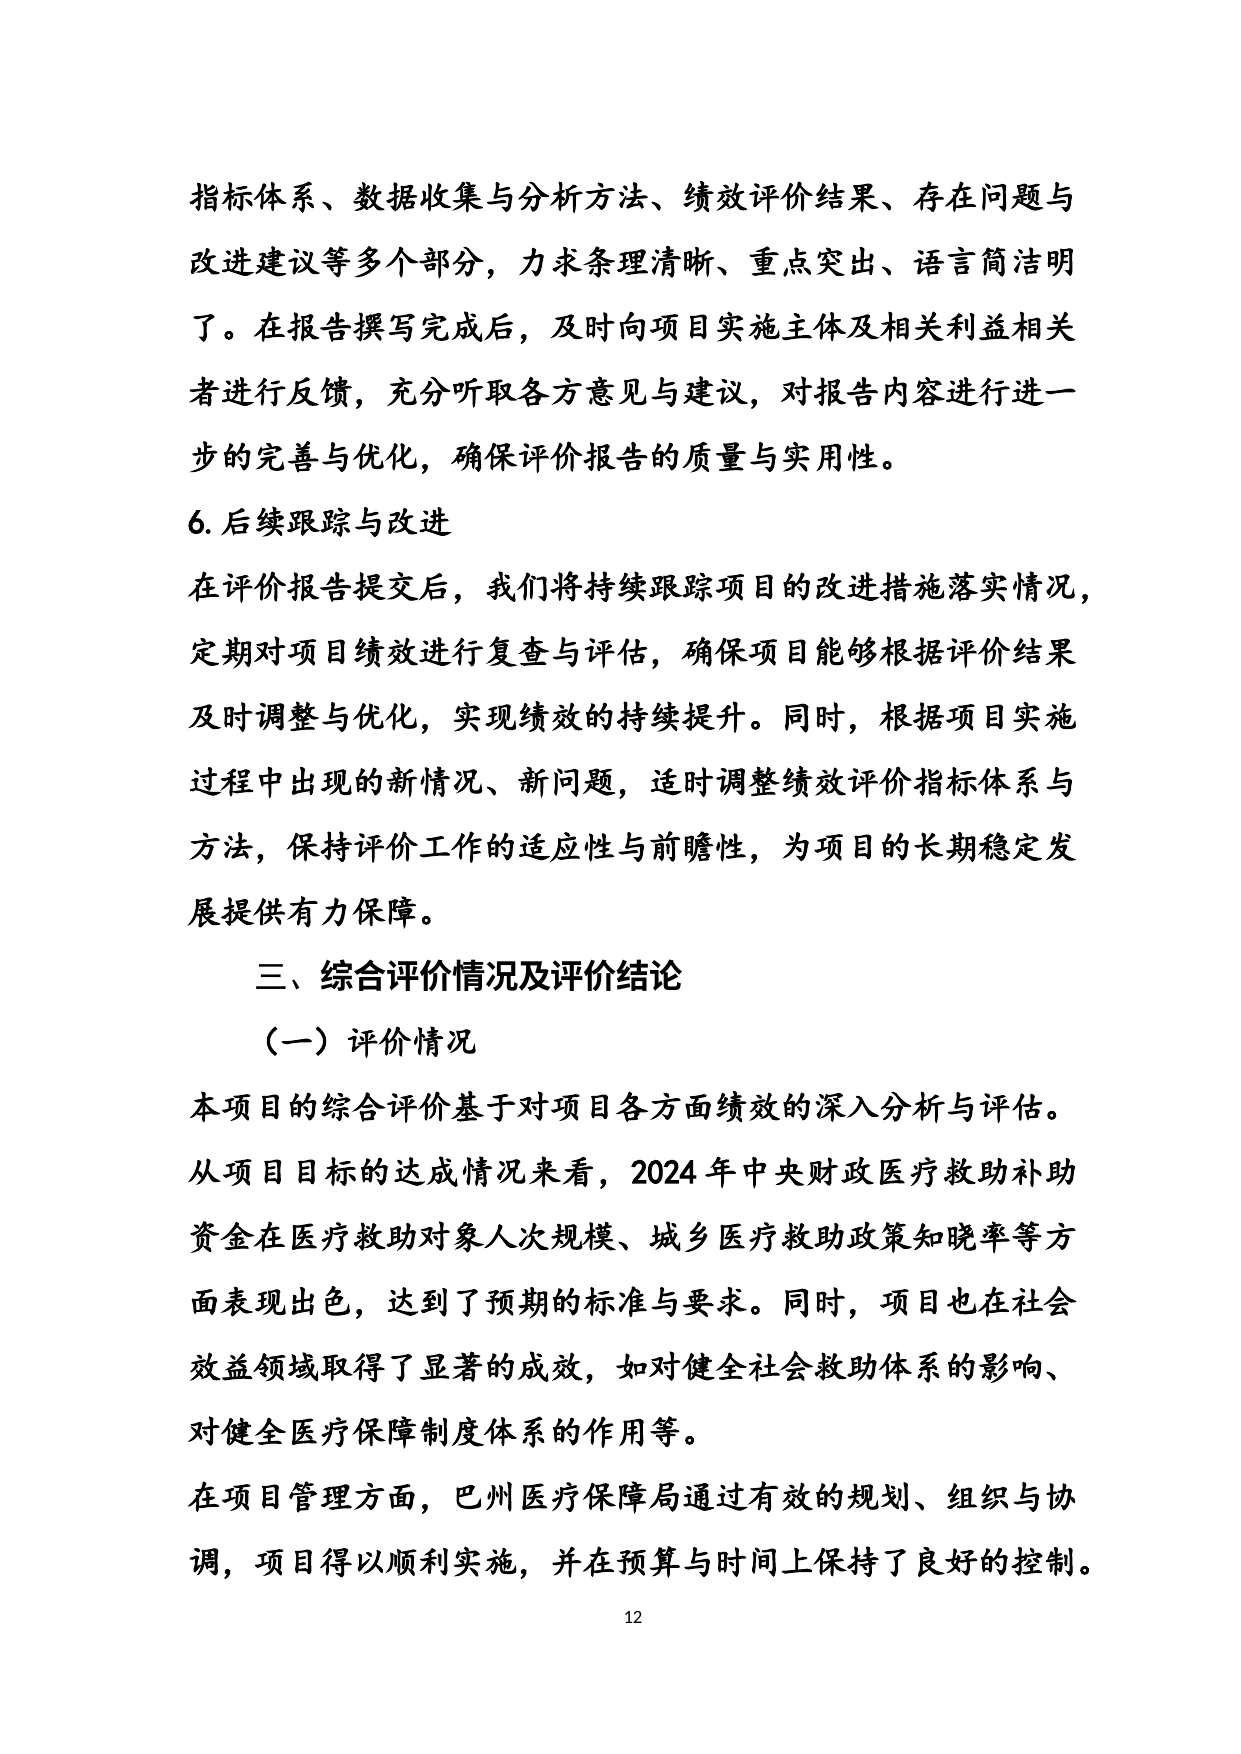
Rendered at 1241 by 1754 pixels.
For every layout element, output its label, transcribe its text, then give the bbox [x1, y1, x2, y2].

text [187, 162, 1078, 942]
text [187, 1007, 1078, 1592]
text 三、综合评价情况及评价结论 [187, 942, 1078, 1007]
